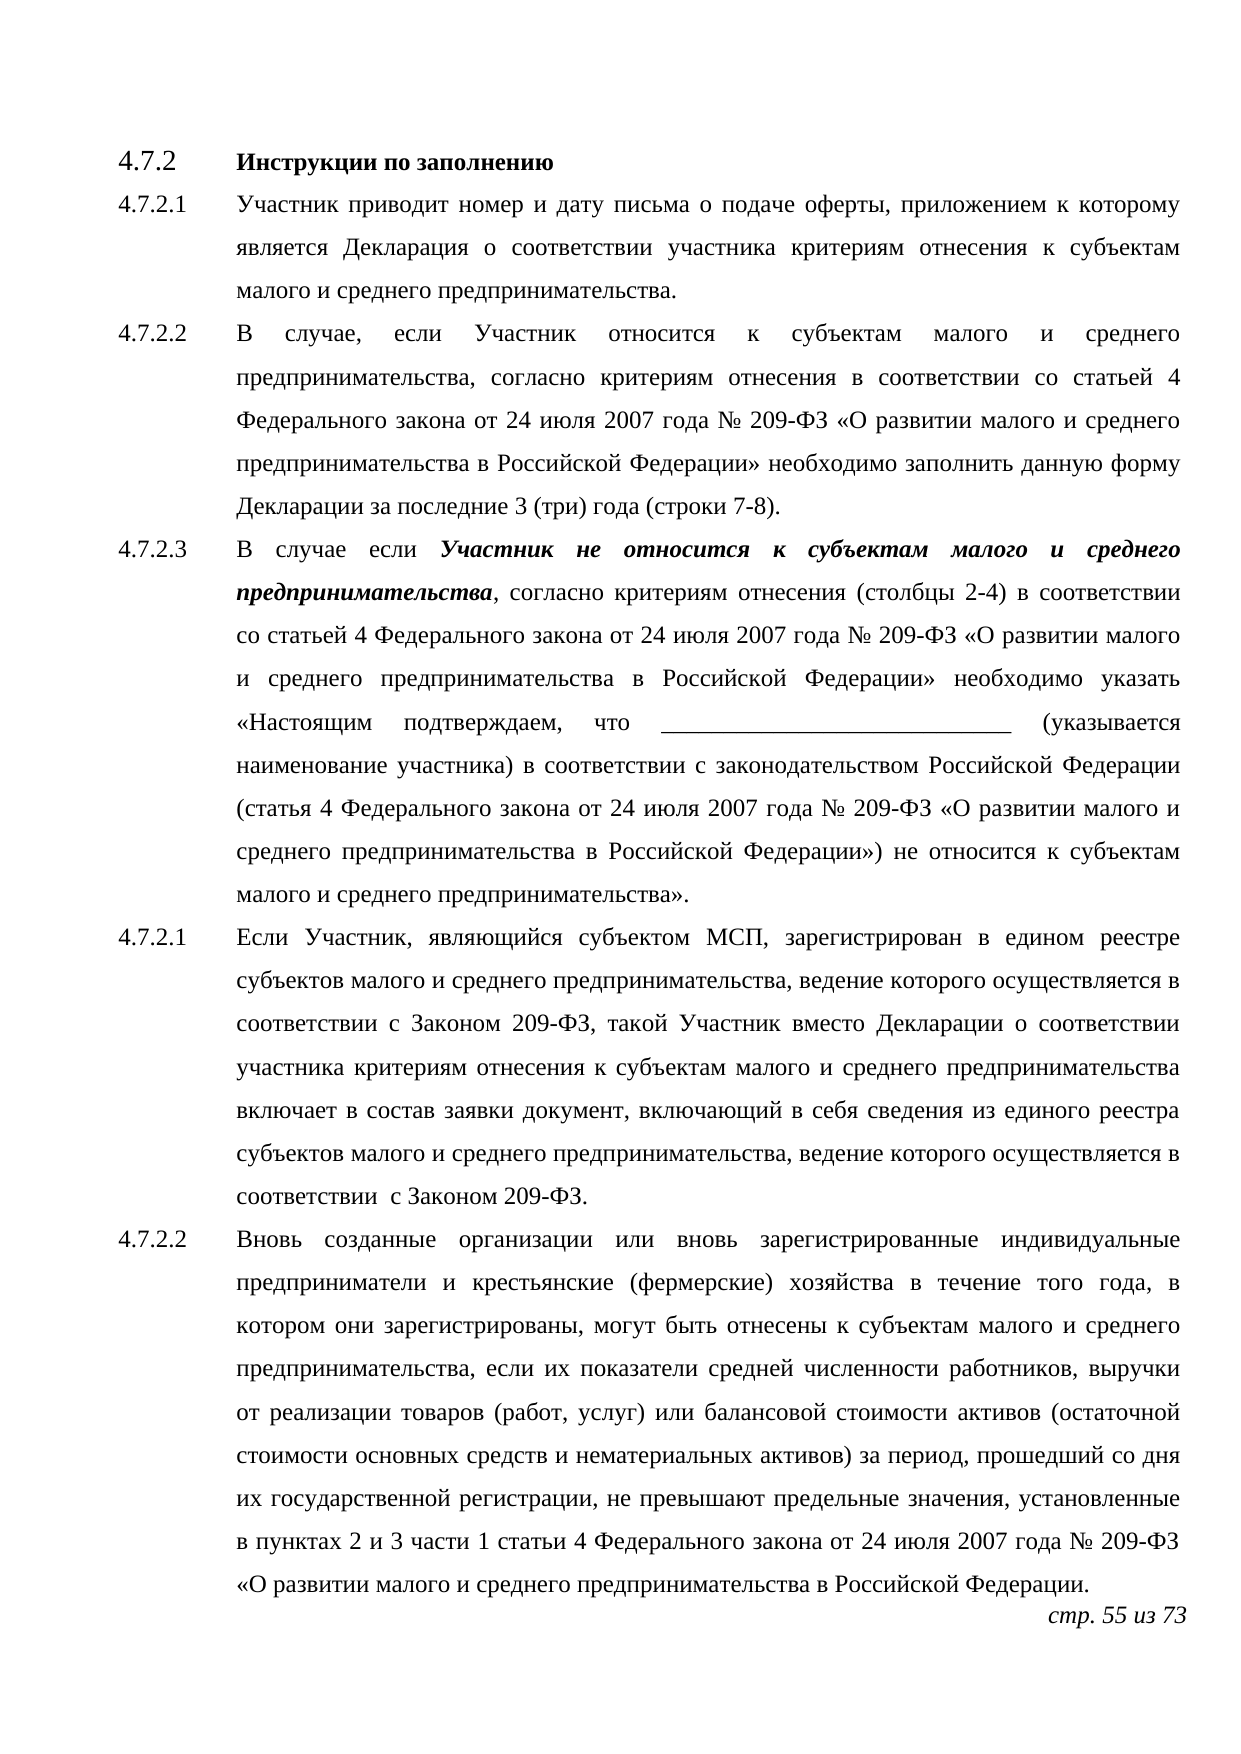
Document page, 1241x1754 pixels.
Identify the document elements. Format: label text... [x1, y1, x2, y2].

list Если Участник, являющийся субъектом МСП, зарегистрирован в едином реестре субъектов малого и среднего предпринимательства, ведение которого осуществляется в соответствии с Законом 209-ФЗ, такой Участник вместо Декларации о соответствии участника критериям отнесения к субъектам малого и среднего предпринимательства включает в состав заявки документ, включающий в себя сведения из единого реестра субъектов малого и среднего предпринимательства, ведение которого осуществляется в соответствии с Законом 209-ФЗ. [118, 922, 1181, 1210]
list В случае, если Участник относится к субъектам малого и среднего предпринимательства, согласно критериям отнесения в соответствии со статьей 4 Федерального закона от 24 июля 2007 года № 209-ФЗ «О развитии малого и среднего предпринимательства в Российской Федерации» необходимо заполнить данную форму Декларации за последние 3 (три) года (строки 7-8). [118, 318, 1181, 520]
list Участник приводит номер и дату письма о подаче оферты, приложением к которому является Декларация о соответствии участника критериям отнесения к субъектам малого и среднего предпринимательства. [118, 189, 1181, 304]
list В случае если Участник не относится к субъектам малого и среднего предпринимательства, согласно критериям отнесения (столбцы 2-4) в соответствии со статьей 4 Федерального закона от 24 июля 2007 года № 209-ФЗ «О развитии малого и среднего предпринимательства в Российской Федерации» необходимо указать «Настоящим подтверждаем, что ____________________________ (указывается наименование участника) в соответствии с законодательством Российской Федерации (статья 4 Федерального закона от 24 июля 2007 года № 209-ФЗ «О развитии малого и среднего предпринимательства в Российской Федерации») не относится к субъектам малого и среднего предпринимательства». [118, 534, 1181, 908]
list Инструкции по заполнению [118, 143, 1181, 177]
list Вновь созданные организации или вновь зарегистрированные индивидуальные предприниматели и крестьянские (фермерские) хозяйства в течение того года, в котором они зарегистрированы, могут быть отнесены к субъектам малого и среднего предпринимательства, если их показатели средней численности работников, выручки от реализации товаров (работ, услуг) или балансовой стоимости активов (остаточной стоимости основных средств и нематериальных активов) за период, прошедший со дня их государственной регистрации, не превышают предельные значения, установленные в пунктах 2 и 3 части 1 статьи 4 Федерального закона от 24 июля 2007 года № 209-ФЗ «О развитии малого и среднего предпринимательства в Российской Федерации. [118, 1224, 1181, 1598]
